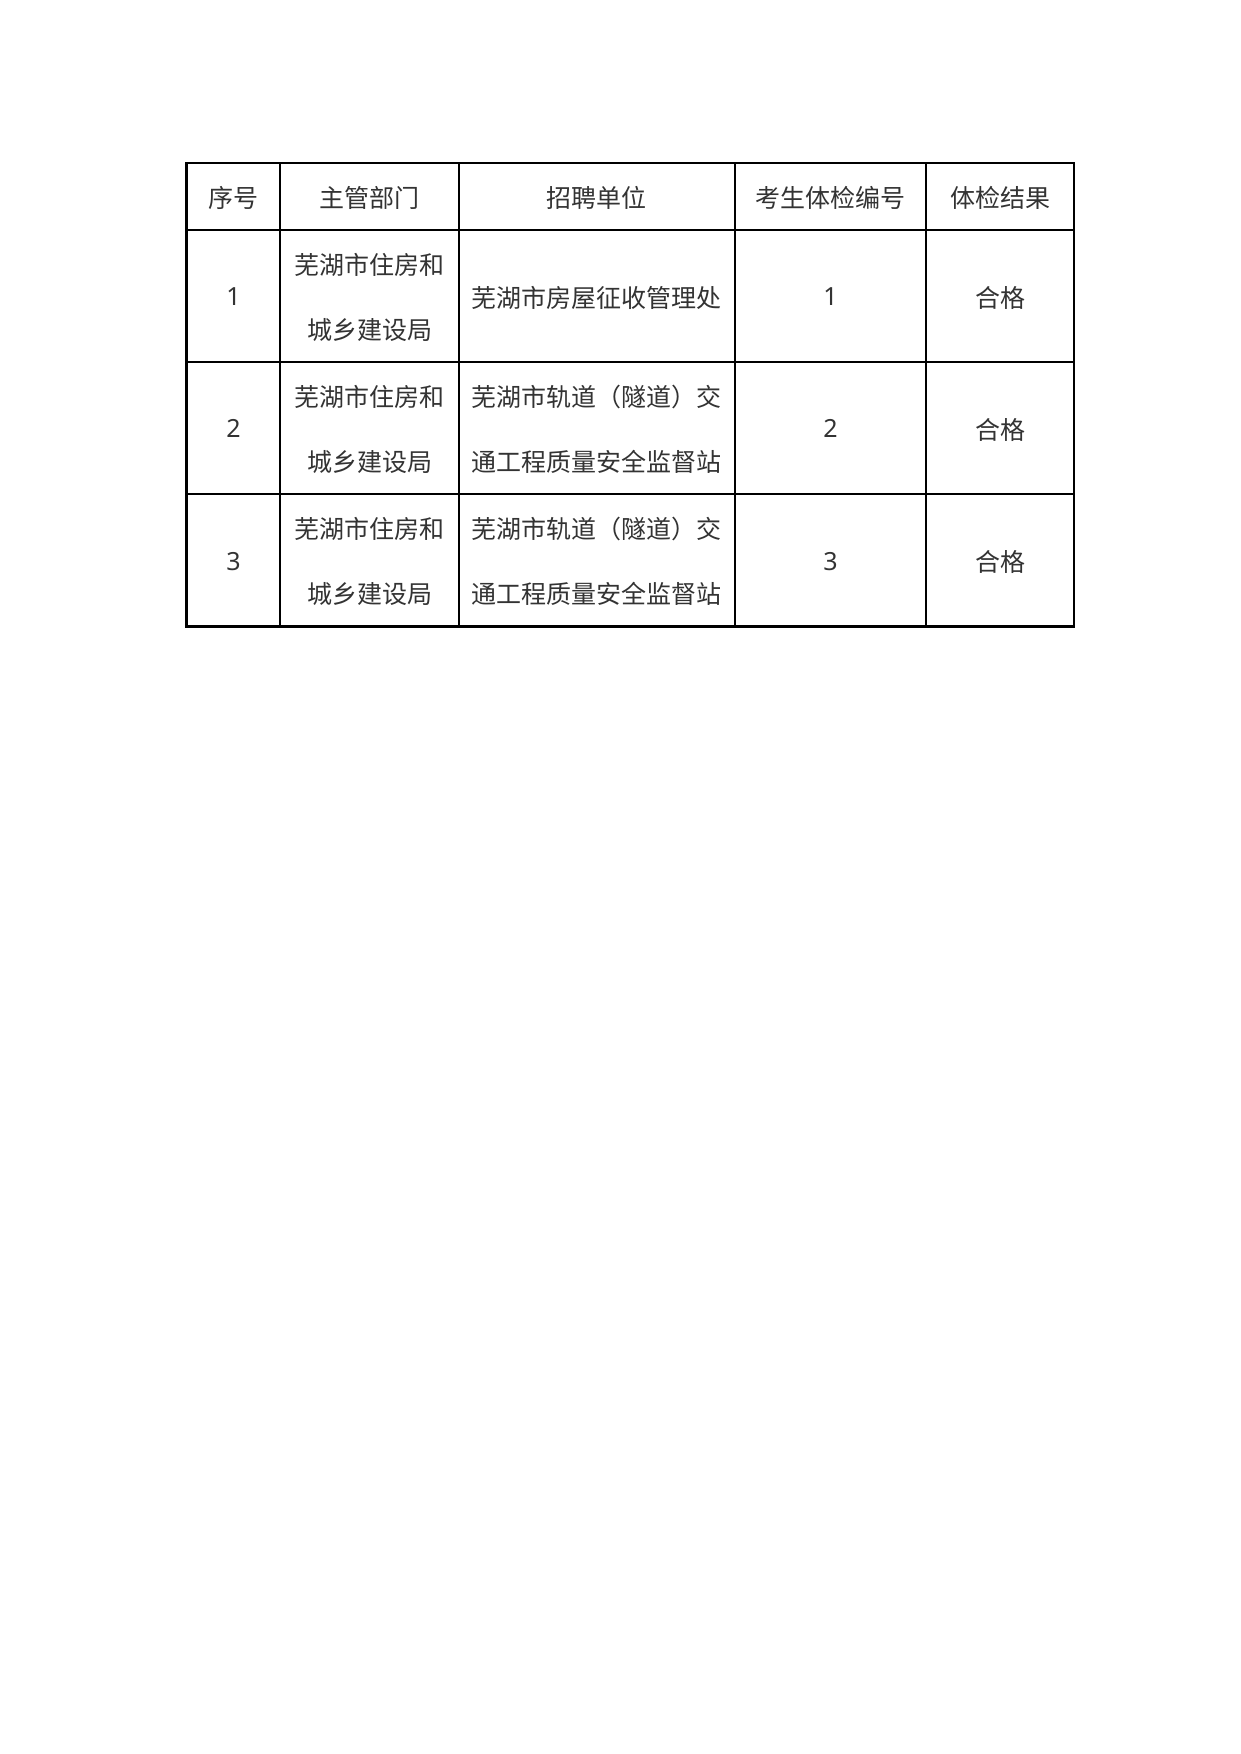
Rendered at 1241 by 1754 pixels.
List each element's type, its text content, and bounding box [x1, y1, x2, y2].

table_cell 芜湖市轨道（隧道）交通工程质量安全监督站 [460, 363, 734, 493]
table_cell 芜湖市住房和城乡建设局 [281, 495, 458, 625]
table_cell 合格 [927, 363, 1073, 493]
table_cell 3 [736, 495, 925, 625]
table_cell 1 [736, 231, 925, 361]
table_header 体检结果 [927, 164, 1073, 229]
table_cell 芜湖市轨道（隧道）交通工程质量安全监督站 [460, 495, 734, 625]
table_header 招聘单位 [460, 164, 734, 229]
table_cell 3 [188, 495, 279, 625]
table_cell 2 [736, 363, 925, 493]
table_cell 合格 [927, 495, 1073, 625]
table_cell 芜湖市住房和城乡建设局 [281, 363, 458, 493]
table_header 主管部门 [281, 164, 458, 229]
table_cell 合格 [927, 231, 1073, 361]
table_header 序号 [188, 164, 279, 229]
table_cell 2 [188, 363, 279, 493]
table_cell 芜湖市住房和城乡建设局 [281, 231, 458, 361]
table_cell 芜湖市房屋征收管理处 [460, 231, 734, 361]
table_cell 1 [188, 231, 279, 361]
table_header 考生体检编号 [736, 164, 925, 229]
